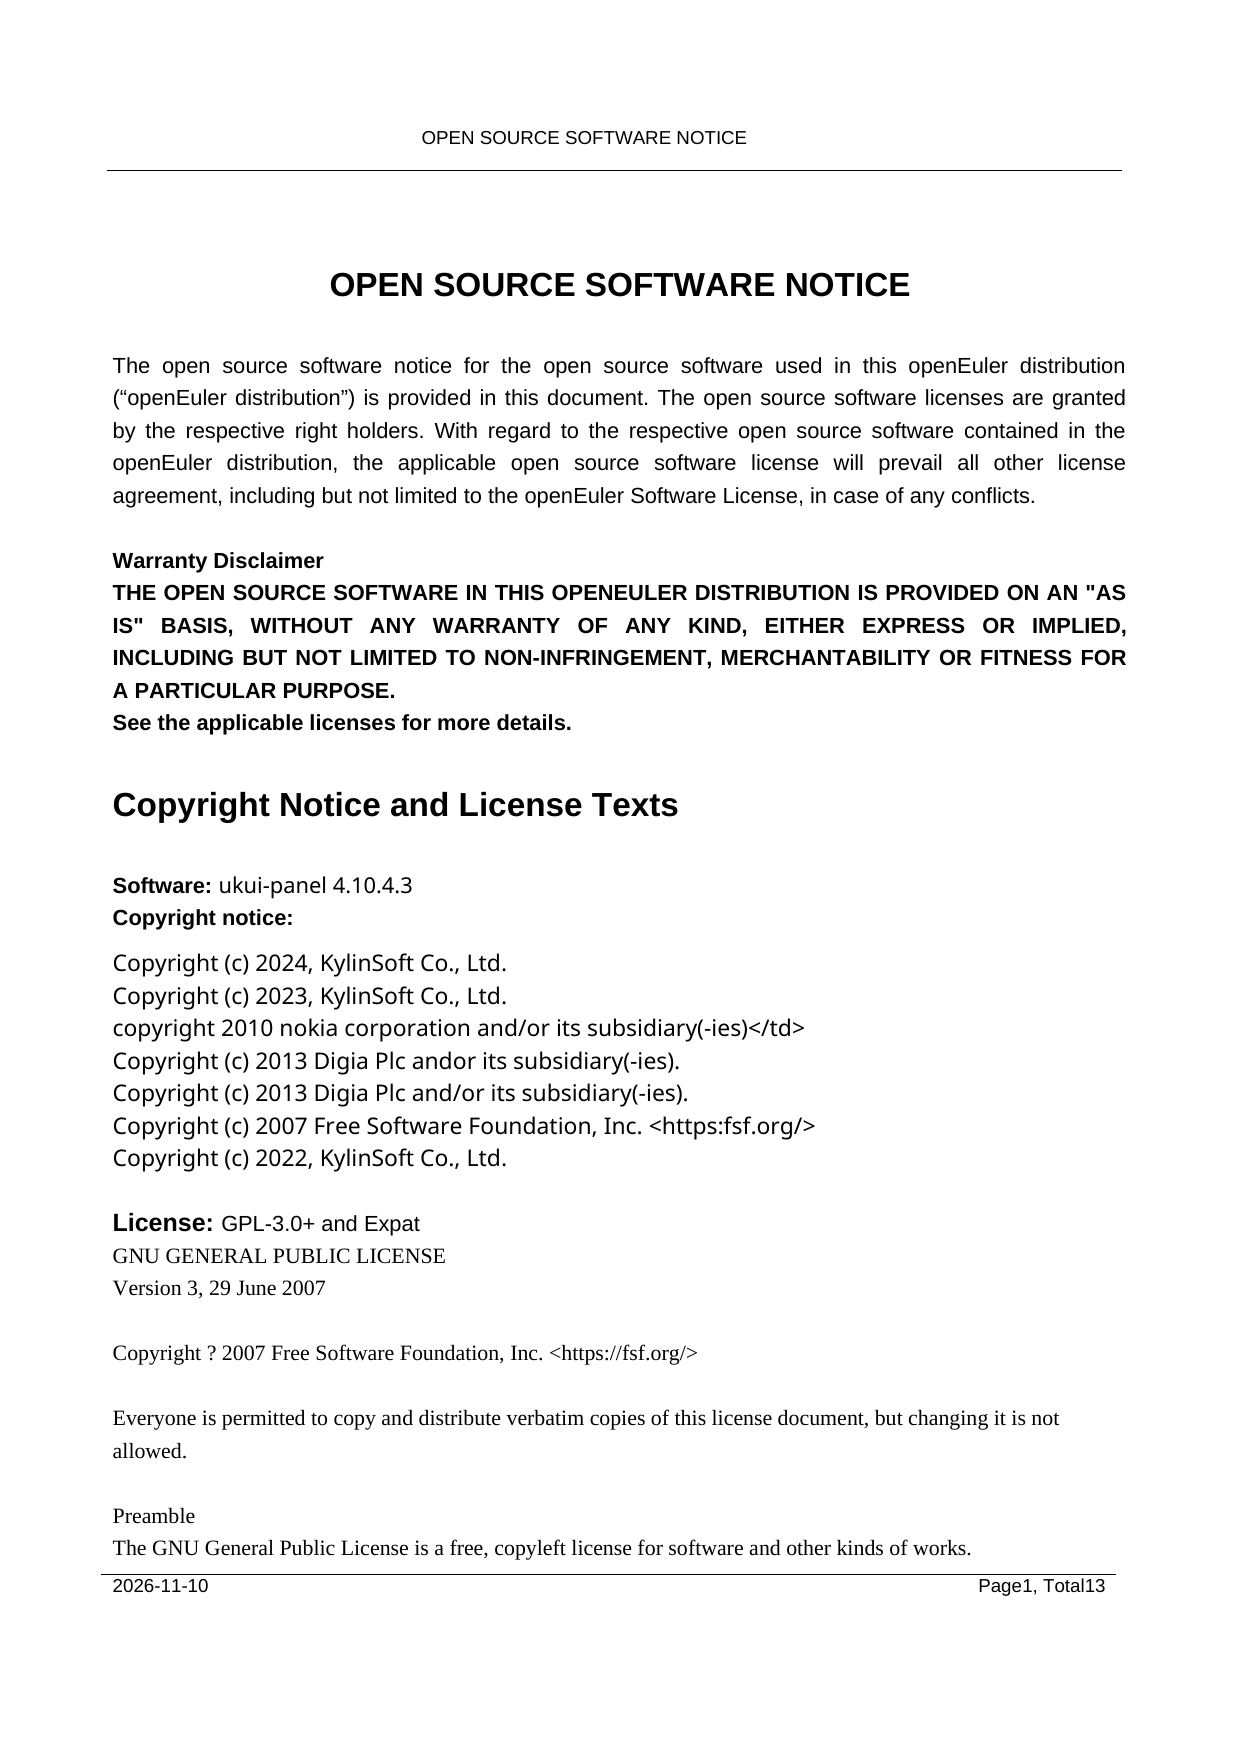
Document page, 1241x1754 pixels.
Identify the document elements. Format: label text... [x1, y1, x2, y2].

text Warranty Disclaimer [112, 544, 1128, 576]
text The open source software notice for the open source software used in this openEuler distribution (“openEuler distribution”) is provided in this document. The open source software licenses are granted by the respective right holders. With regard to the respective open source software contained in the openEuler distribution, the applicable open source software license will prevail all other license agreement, including but not limited to the openEuler Software License, in case of any conflicts. [112, 349, 1128, 511]
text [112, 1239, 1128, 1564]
title Software: ukui-panel 4.10.4.3 [112, 869, 1128, 901]
text Copyright notice: [112, 901, 1128, 934]
text License: GPL-3.0+ and Expat [112, 1207, 1128, 1239]
text Copyright Notice and License Texts [112, 771, 1128, 836]
text THE OPEN SOURCE SOFTWARE IN THIS OPENEULER DISTRIBUTION IS PROVIDED ON AN "AS IS" BASIS, WITHOUT ANY WARRANTY OF ANY KIND, EITHER EXPRESS OR IMPLIED, INCLUDING BUT NOT LIMITED TO NON-INFRINGEMENT, MERCHANTABILITY OR FITNESS FOR A PARTICULAR PURPOSE. See the applicable licenses for more details. [112, 576, 1128, 739]
text Copyright (c) 2024, KylinSoft Co., Ltd. Copyright (c) 2023, KylinSoft Co., Ltd. copyright 2010 nokia corporation and/or its subsidiary(-ies)</td> Copyright (c) 2013 Digia Plc andor its subsidiary(-ies). Copyright (c) 2013 Digia Plc and/or its subsidiary(-ies). Copyright (c) 2007 Free Software Foundation, Inc. <https:fsf.org/> Copyright (c) 2022, KylinSoft Co., Ltd. [112, 947, 1128, 1207]
text OPEN SOURCE SOFTWARE NOTICE [112, 251, 1128, 316]
